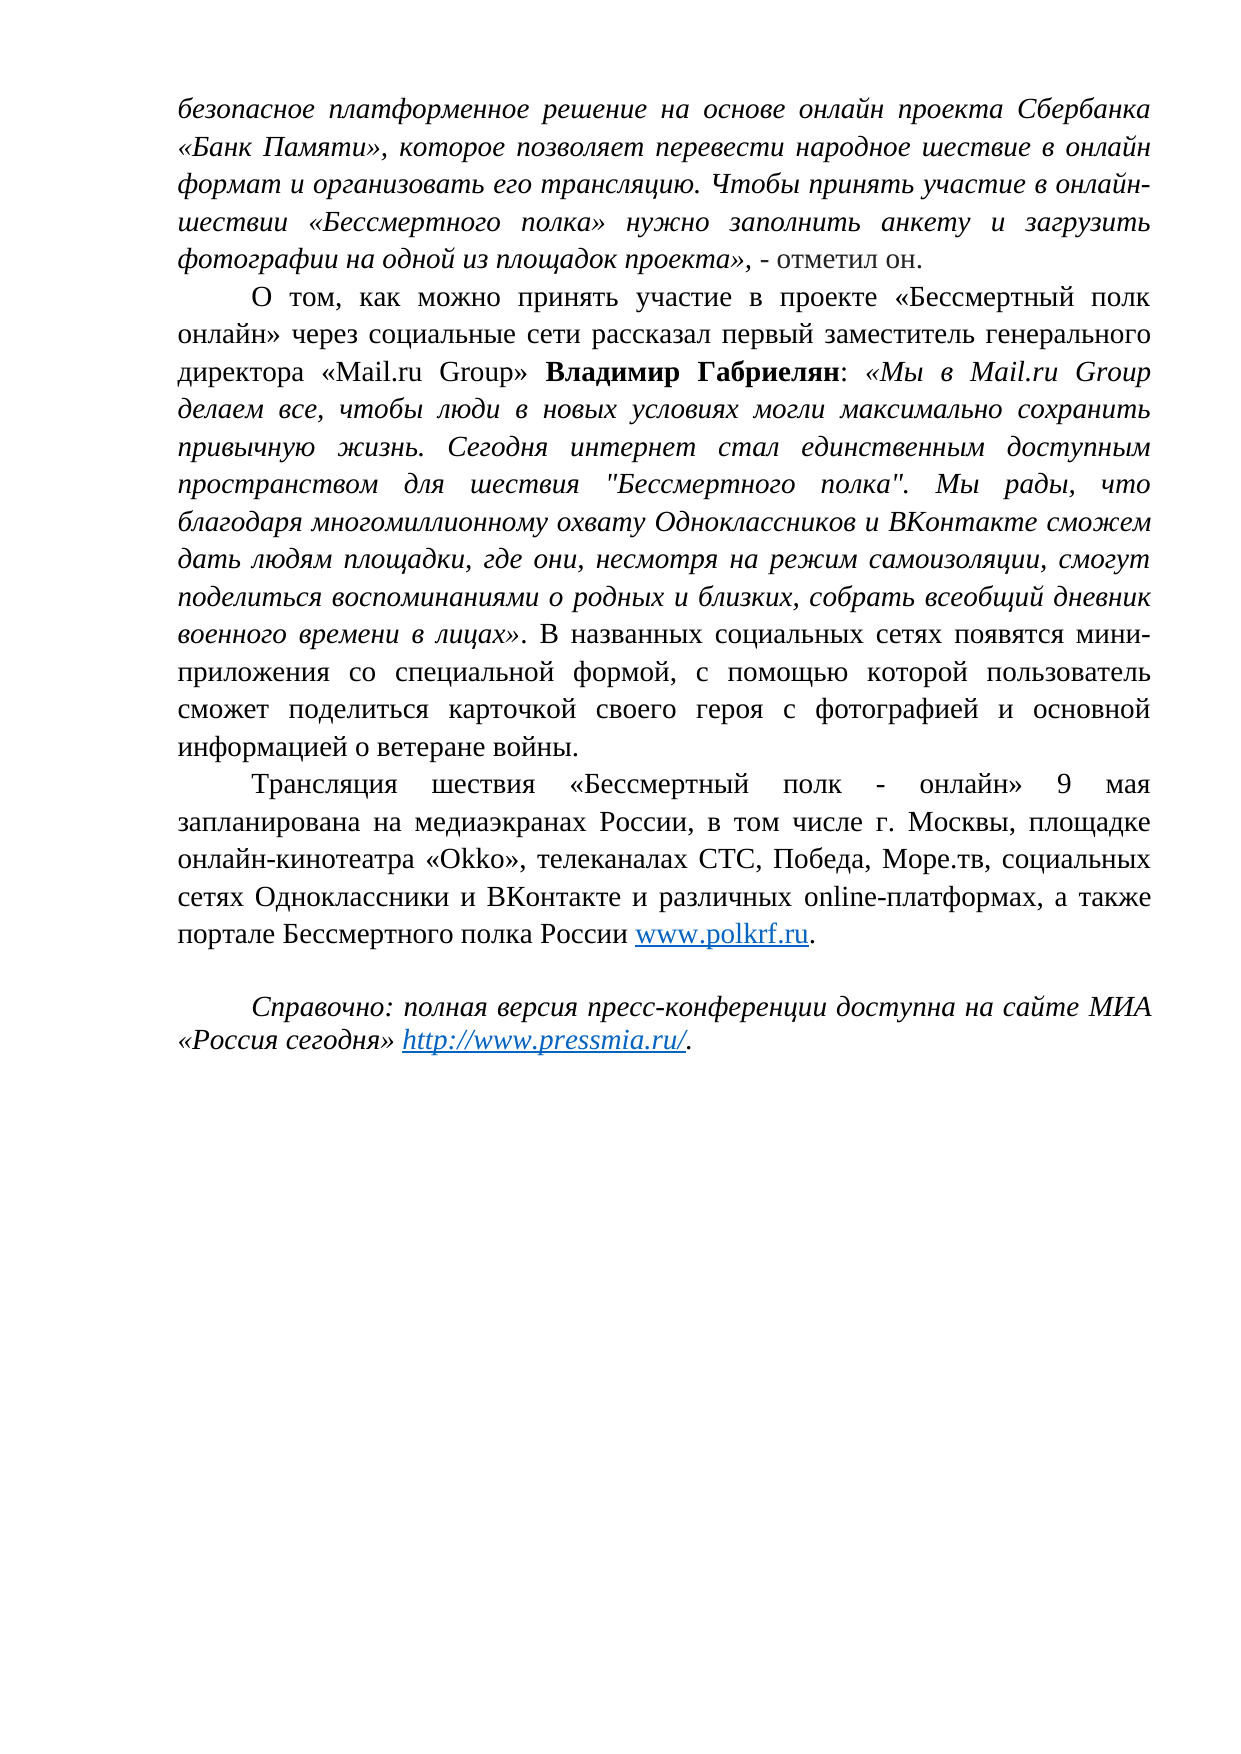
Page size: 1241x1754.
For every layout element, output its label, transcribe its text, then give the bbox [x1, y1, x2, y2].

text О том, как можно принять участие в проекте «Бессмертный полк онлайн» через социальные сети рассказал первый заместитель генерального директора «Mail.ru Group» Владимир Габриелян: «Мы в Mail.ru Group делаем все, чтобы люди в новых условиях могли максимально сохранить привычную жизнь. Сегодня интернет стал единственным доступным пространством для шествия "Бессмертного полка". Мы рады, что благодаря многомиллионному охвату Одноклассников и ВКонтакте сможем дать людям площадки, где они, несмотря на режим самоизоляции, смогут поделиться воспоминаниями о родных и близких, собрать всеобщий дневник военного времени в лицах». В названных социальных сетях появятся мини-приложения со специальной формой, с помощью которой пользователь сможет поделиться карточкой своего героя с фотографией и основной информацией о ветеране войны. [177, 276, 1152, 764]
text Справочно: полная версия пресс-конференции доступна на сайте МИА «Россия сегодня» http://www.pressmia.ru/. [177, 989, 1152, 1056]
text Трансляция шествия «Бессмертный полк - онлайн» 9 мая запланирована на медиаэкранах России, в том числе г. Москвы, площадке онлайн-кинотеатра «Okko», телеканалах СТС, Победа, Море.тв, социальных сетях Одноклассники и ВКонтакте и различных online-платформах, а также портале Бессмертного полка России www.polkrf.ru. [177, 764, 1152, 951]
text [177, 89, 1152, 276]
